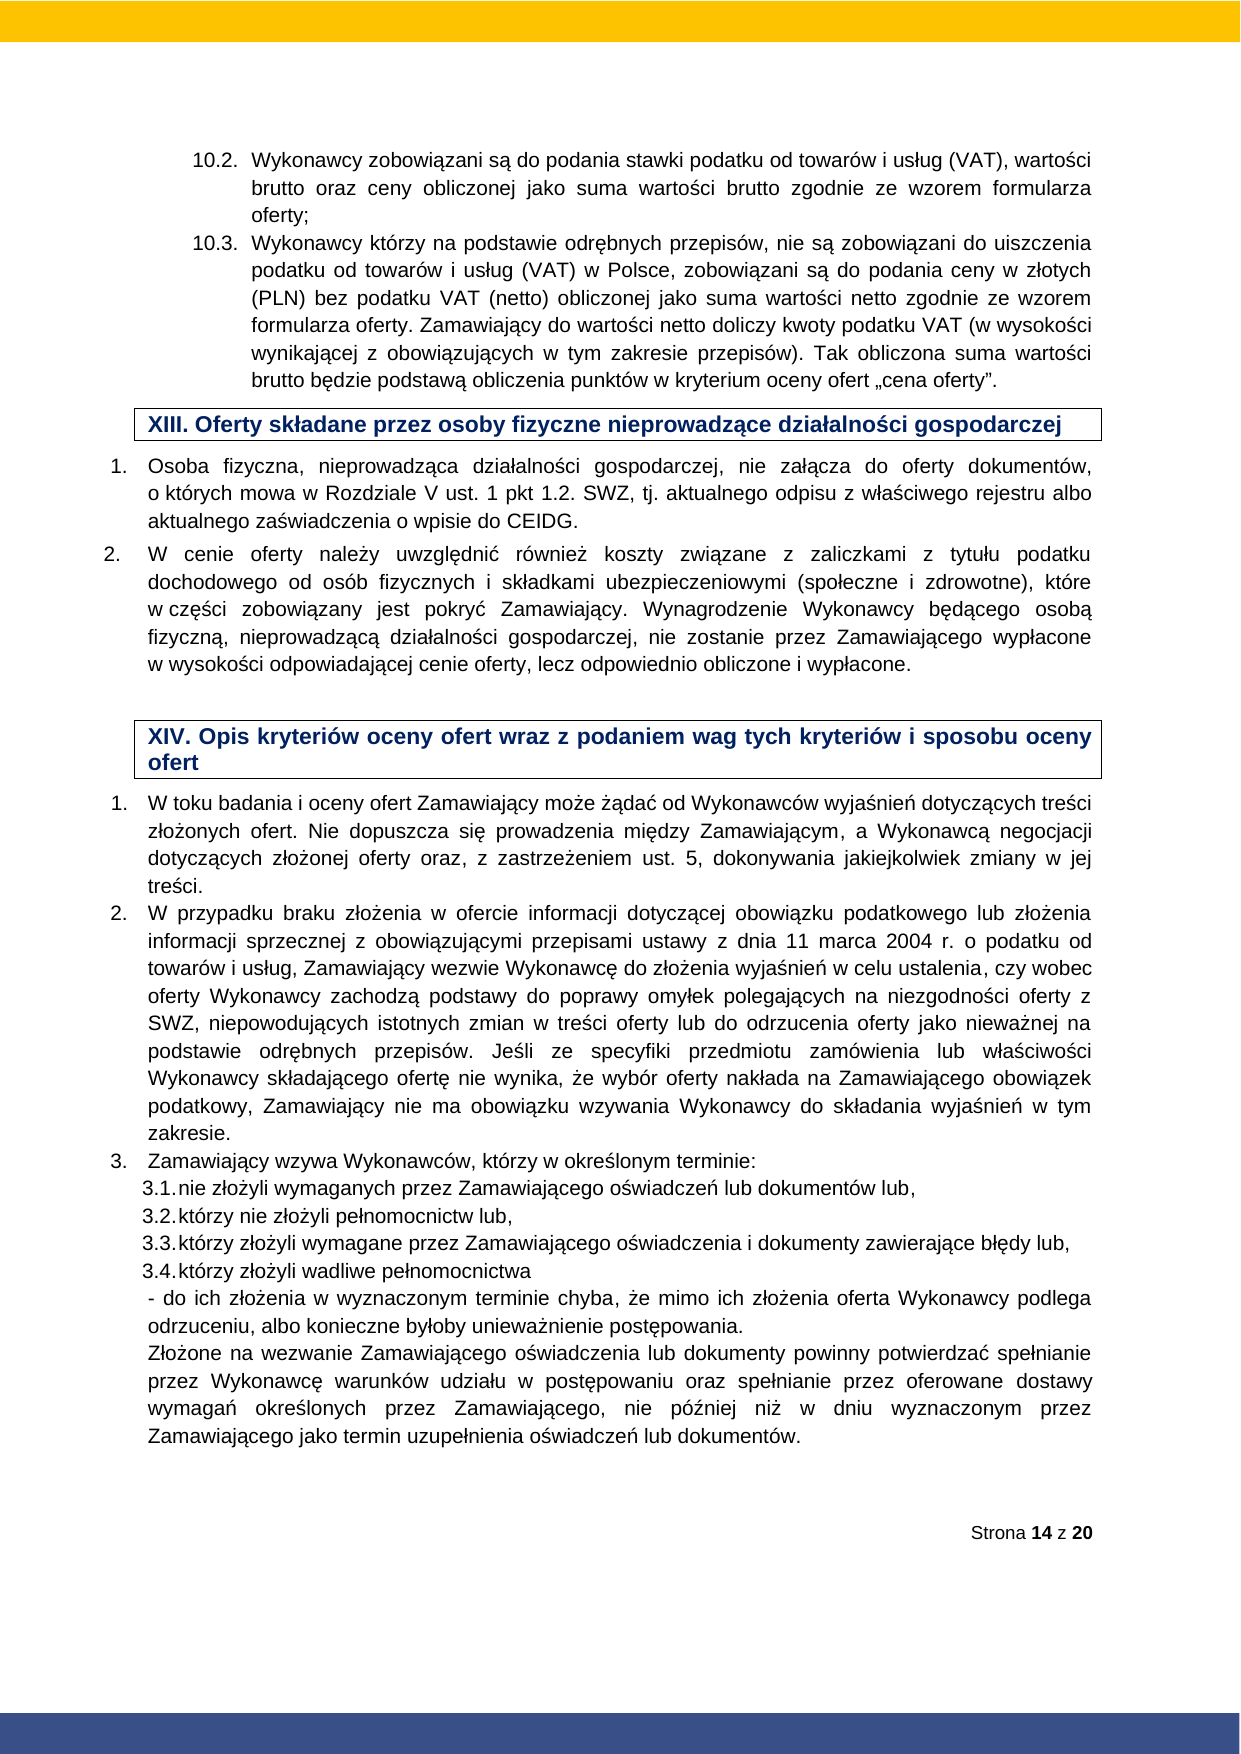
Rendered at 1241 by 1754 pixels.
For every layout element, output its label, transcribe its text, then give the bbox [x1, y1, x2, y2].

list W toku badania i oceny ofert Zamawiający może żądać od Wykonawców wyjaśnień dotyczących treści złożonych ofert. Nie dopuszcza się prowadzenia między Zamawiającym, a Wykonawcą negocjacji dotyczących złożonej oferty oraz, z zastrzeżeniem ust. 5, dokonywania jakiejkolwiek zmiany w jej treści. [111, 791, 1092, 898]
list Zamawiający wzywa Wykonawców, którzy w określonym terminie: [110, 1149, 1092, 1173]
list którzy złożyli wadliwe pełnomocnictwa [142, 1259, 1092, 1283]
text Złożone na wezwanie Zamawiającego oświadczenia lub dokumenty powinny potwierdzać spełnianie przez Wykonawcę warunków udziału w postępowaniu oraz spełnianie przez oferowane dostawy wymagań określonych przez Zamawiającego, nie później niż w dniu wyznaczonym przez Zamawiającego jako termin uzupełnienia oświadczeń lub dokumentów. [148, 1341, 1092, 1448]
list którzy nie złożyli pełnomocnictw lub, [142, 1204, 1092, 1228]
list Osoba fizyczna, nieprowadząca działalności gospodarczej, nie załącza do oferty dokumentów, o których mowa w Rozdziale V ust. 1 pkt 1.2. SWZ, tj. aktualnego odpisu z właściwego rejestru albo aktualnego zaświadczenia o wpisie do CEIDG. [110, 453, 1092, 532]
list W cenie oferty należy uwzględnić również koszty związane z zaliczkami z tytułu podatku dochodowego od osób fizycznych i składkami ubezpieczeniowymi (społeczne i zdrowotne), które w części zobowiązany jest pokryć Zamawiający. Wynagrodzenie Wykonawcy będącego osobą fizyczną, nieprowadzącą działalności gospodarczej, nie zostanie przez Zamawiającego wypłacone w wysokości odpowiadającej cenie oferty, lecz odpowiednio obliczone i wypłacone. [103, 542, 1092, 676]
subtitle XIII. Oferty składane przez osoby fizyczne nieprowadzące działalności gospodarczej [135, 409, 1101, 440]
list nie złożyli wymaganych przez Zamawiającego oświadczeń lub dokumentów lub, [142, 1176, 1092, 1200]
list Wykonawcy którzy na podstawie odrębnych przepisów, nie są zobowiązani do uiszczenia podatku od towarów i usług (VAT) w Polsce, zobowiązani są do podania ceny w złotych (PLN) bez podatku VAT (netto) obliczonej jako suma wartości netto zgodnie ze wzorem formularza oferty. Zamawiający do wartości netto doliczy kwoty podatku VAT (w wysokości wynikającej z obowiązujących w tym zakresie przepisów). Tak obliczona suma wartości brutto będzie podstawą obliczenia punktów w kryterium oceny ofert „cena oferty”. [192, 231, 1092, 392]
list Wykonawcy zobowiązani są do podania stawki podatku od towarów i usług (VAT), wartości brutto oraz ceny obliczonej jako suma wartości brutto zgodnie ze wzorem formularza oferty; [192, 148, 1092, 227]
list którzy złożyli wymagane przez Zamawiającego oświadczenia i dokumenty zawierające błędy lub, [142, 1231, 1092, 1255]
subtitle XIV. Opis kryteriów oceny ofert wraz z podaniem wag tych kryteriów i sposobu oceny ofert [135, 721, 1101, 778]
list W przypadku braku złożenia w ofercie informacji dotyczącej obowiązku podatkowego lub złożenia informacji sprzecznej z obowiązującymi przepisami ustawy z dnia 11 marca 2004 r. o podatku od towarów i usług, Zamawiający wezwie Wykonawcę do złożenia wyjaśnień w celu ustalenia, czy wobec oferty Wykonawcy zachodzą podstawy do poprawy omyłek polegających na niezgodności oferty z SWZ, niepowodujących istotnych zmian w treści oferty lub do odrzucenia oferty jako nieważnej na podstawie odrębnych przepisów. Jeśli ze specyfiki przedmiotu zamówienia lub właściwości Wykonawcy składającego ofertę nie wynika, że wybór oferty nakłada na Zamawiającego obowiązek podatkowy, Zamawiający nie ma obowiązku wzywania Wykonawcy do składania wyjaśnień w tym zakresie. [110, 901, 1092, 1145]
text - do ich złożenia w wyznaczonym terminie chyba, że mimo ich złożenia oferta Wykonawcy podlega odrzuceniu, albo konieczne byłoby unieważnienie postępowania. [148, 1286, 1092, 1338]
